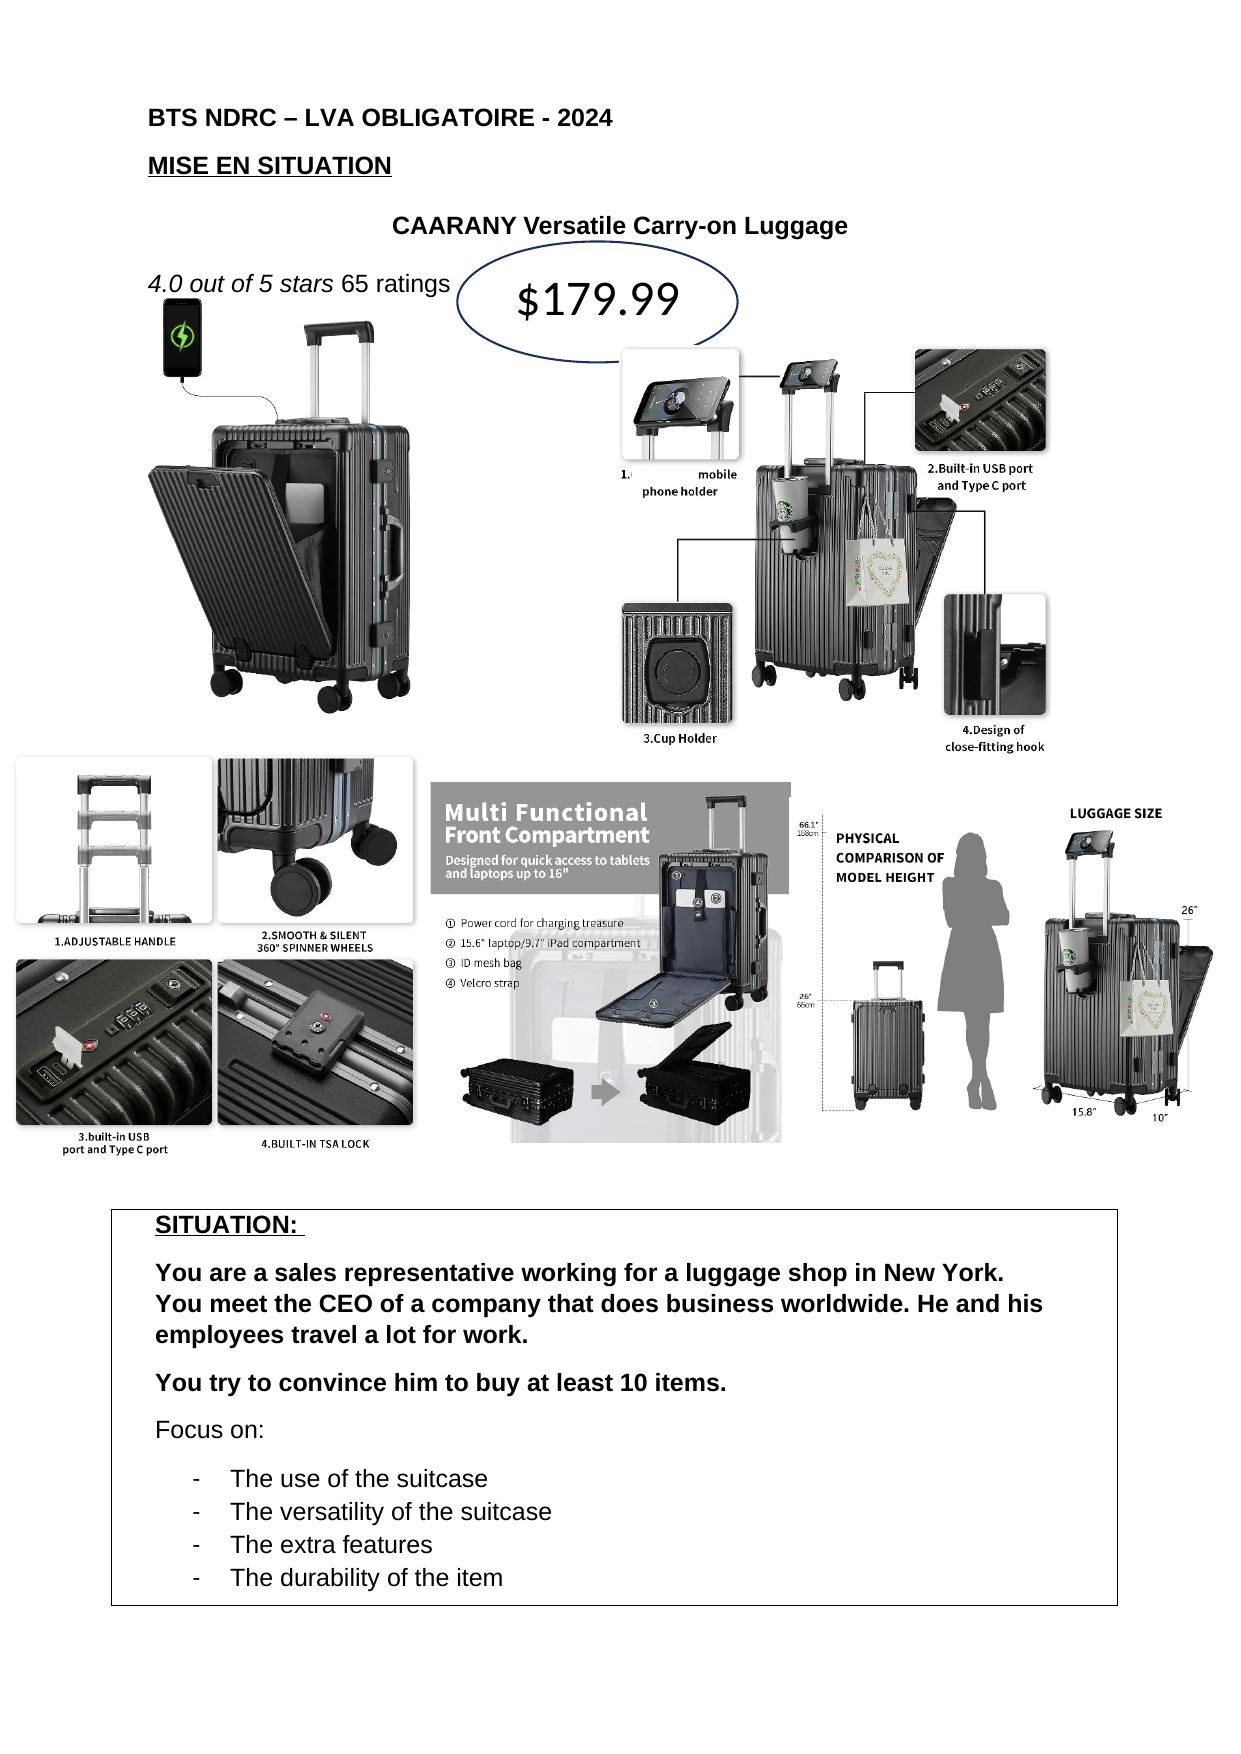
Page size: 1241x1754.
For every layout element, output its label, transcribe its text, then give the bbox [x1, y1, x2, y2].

picture [13, 754, 419, 1156]
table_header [112, 1210, 1117, 1605]
text 4.0 out of 5 stars 65 ratings [148, 269, 1093, 298]
picture [618, 345, 1052, 754]
picture [430, 782, 1224, 1143]
text BTS NDRC – LVA OBLIGATOIRE - 2024 [148, 103, 1093, 132]
text MISE EN SITUATION [148, 151, 1093, 180]
text CAARANY Versatile Carry-on Luggage [148, 211, 1093, 240]
picture [147, 298, 411, 714]
